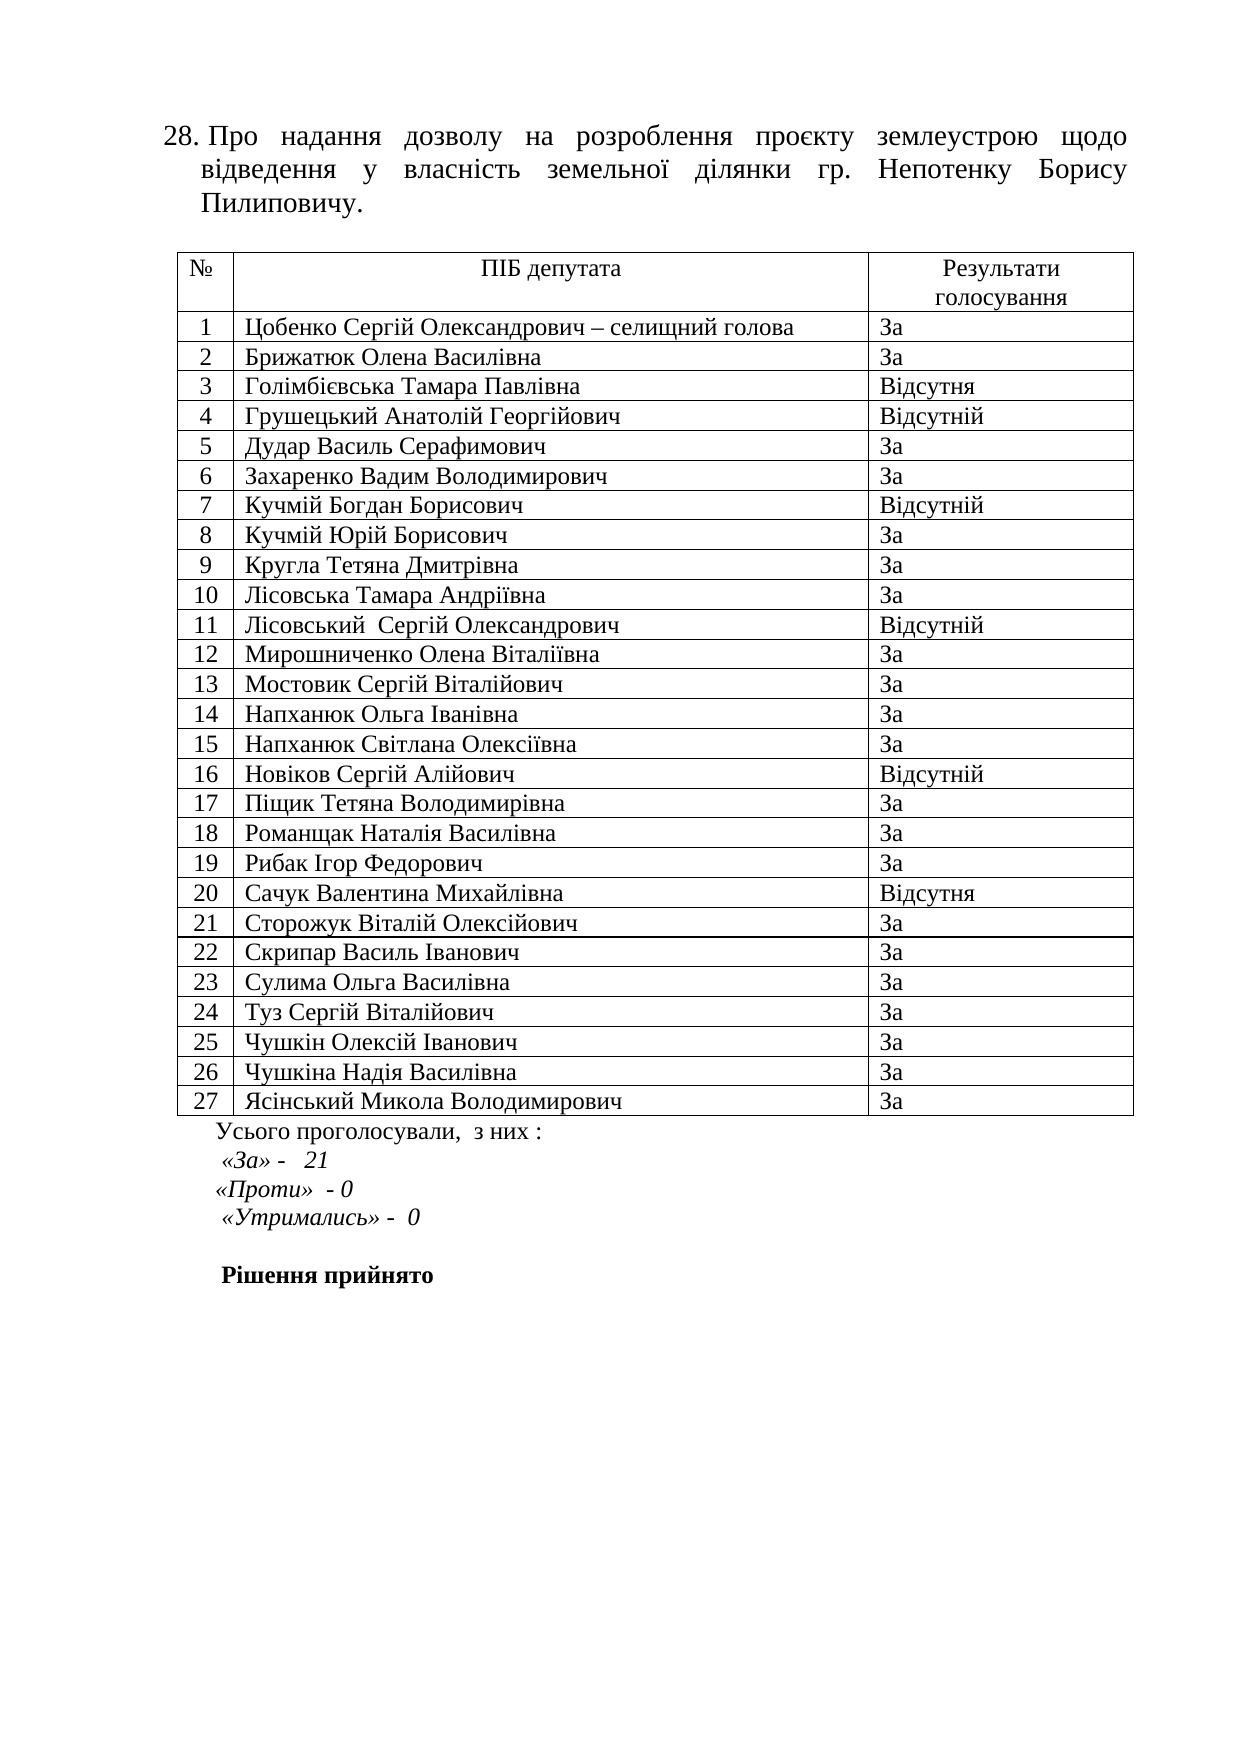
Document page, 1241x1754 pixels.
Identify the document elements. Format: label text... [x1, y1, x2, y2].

list Про надання дозволу на розроблення проєкту землеустрою щодо відведення у власність земельної ділянки гр. Непотенку Борису Пилиповичу. [163, 118, 1128, 219]
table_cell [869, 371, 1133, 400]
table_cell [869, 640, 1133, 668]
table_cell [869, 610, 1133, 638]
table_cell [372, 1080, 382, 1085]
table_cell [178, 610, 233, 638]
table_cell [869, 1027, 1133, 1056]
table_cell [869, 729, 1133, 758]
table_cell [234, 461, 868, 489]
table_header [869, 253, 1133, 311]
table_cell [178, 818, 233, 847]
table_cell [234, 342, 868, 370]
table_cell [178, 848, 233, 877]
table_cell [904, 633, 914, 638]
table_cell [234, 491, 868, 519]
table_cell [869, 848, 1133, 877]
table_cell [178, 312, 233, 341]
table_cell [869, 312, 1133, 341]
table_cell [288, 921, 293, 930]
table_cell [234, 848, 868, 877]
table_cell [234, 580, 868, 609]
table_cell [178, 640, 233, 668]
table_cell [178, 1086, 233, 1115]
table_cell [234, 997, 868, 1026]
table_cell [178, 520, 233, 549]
list «Утримались» - 0 [215, 1202, 1152, 1231]
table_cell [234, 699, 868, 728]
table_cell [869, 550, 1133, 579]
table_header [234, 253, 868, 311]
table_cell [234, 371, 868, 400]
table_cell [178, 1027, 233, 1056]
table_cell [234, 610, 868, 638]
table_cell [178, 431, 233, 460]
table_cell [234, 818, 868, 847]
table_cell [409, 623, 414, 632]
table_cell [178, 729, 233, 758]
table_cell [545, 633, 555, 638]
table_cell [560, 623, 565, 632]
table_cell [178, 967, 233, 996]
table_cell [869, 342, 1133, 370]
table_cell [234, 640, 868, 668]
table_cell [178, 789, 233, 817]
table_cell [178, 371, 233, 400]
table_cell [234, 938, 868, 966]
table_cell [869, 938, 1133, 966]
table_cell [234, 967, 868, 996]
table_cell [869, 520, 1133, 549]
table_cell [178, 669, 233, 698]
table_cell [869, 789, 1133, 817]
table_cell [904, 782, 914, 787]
list Рішення прийнято [215, 1260, 1152, 1289]
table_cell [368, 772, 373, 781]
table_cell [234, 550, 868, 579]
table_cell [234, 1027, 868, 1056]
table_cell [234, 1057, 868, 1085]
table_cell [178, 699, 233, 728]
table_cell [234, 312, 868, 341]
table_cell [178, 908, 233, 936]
list «Проти» - 0 [215, 1174, 1152, 1202]
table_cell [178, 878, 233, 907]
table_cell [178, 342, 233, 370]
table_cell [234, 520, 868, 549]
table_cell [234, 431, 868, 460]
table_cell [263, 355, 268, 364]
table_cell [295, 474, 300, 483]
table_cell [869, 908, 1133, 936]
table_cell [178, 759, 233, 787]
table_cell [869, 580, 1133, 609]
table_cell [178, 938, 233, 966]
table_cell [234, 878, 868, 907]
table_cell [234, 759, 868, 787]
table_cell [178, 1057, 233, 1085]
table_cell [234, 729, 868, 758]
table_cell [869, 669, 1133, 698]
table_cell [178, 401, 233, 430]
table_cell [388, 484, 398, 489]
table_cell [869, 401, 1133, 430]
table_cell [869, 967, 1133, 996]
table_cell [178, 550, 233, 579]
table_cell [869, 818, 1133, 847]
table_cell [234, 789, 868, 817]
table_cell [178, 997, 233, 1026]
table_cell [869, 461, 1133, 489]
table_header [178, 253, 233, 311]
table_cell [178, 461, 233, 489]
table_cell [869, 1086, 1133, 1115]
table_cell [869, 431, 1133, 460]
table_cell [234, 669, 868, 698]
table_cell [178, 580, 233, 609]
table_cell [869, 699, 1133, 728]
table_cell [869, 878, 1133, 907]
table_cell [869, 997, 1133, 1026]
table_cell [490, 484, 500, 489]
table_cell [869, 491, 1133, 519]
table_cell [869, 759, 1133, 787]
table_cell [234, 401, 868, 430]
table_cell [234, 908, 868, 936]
list «За» - 21 [215, 1145, 1152, 1174]
list Усього проголосували, з них : [215, 1116, 1152, 1145]
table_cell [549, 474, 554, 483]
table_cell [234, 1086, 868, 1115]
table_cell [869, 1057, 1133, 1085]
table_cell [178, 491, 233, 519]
